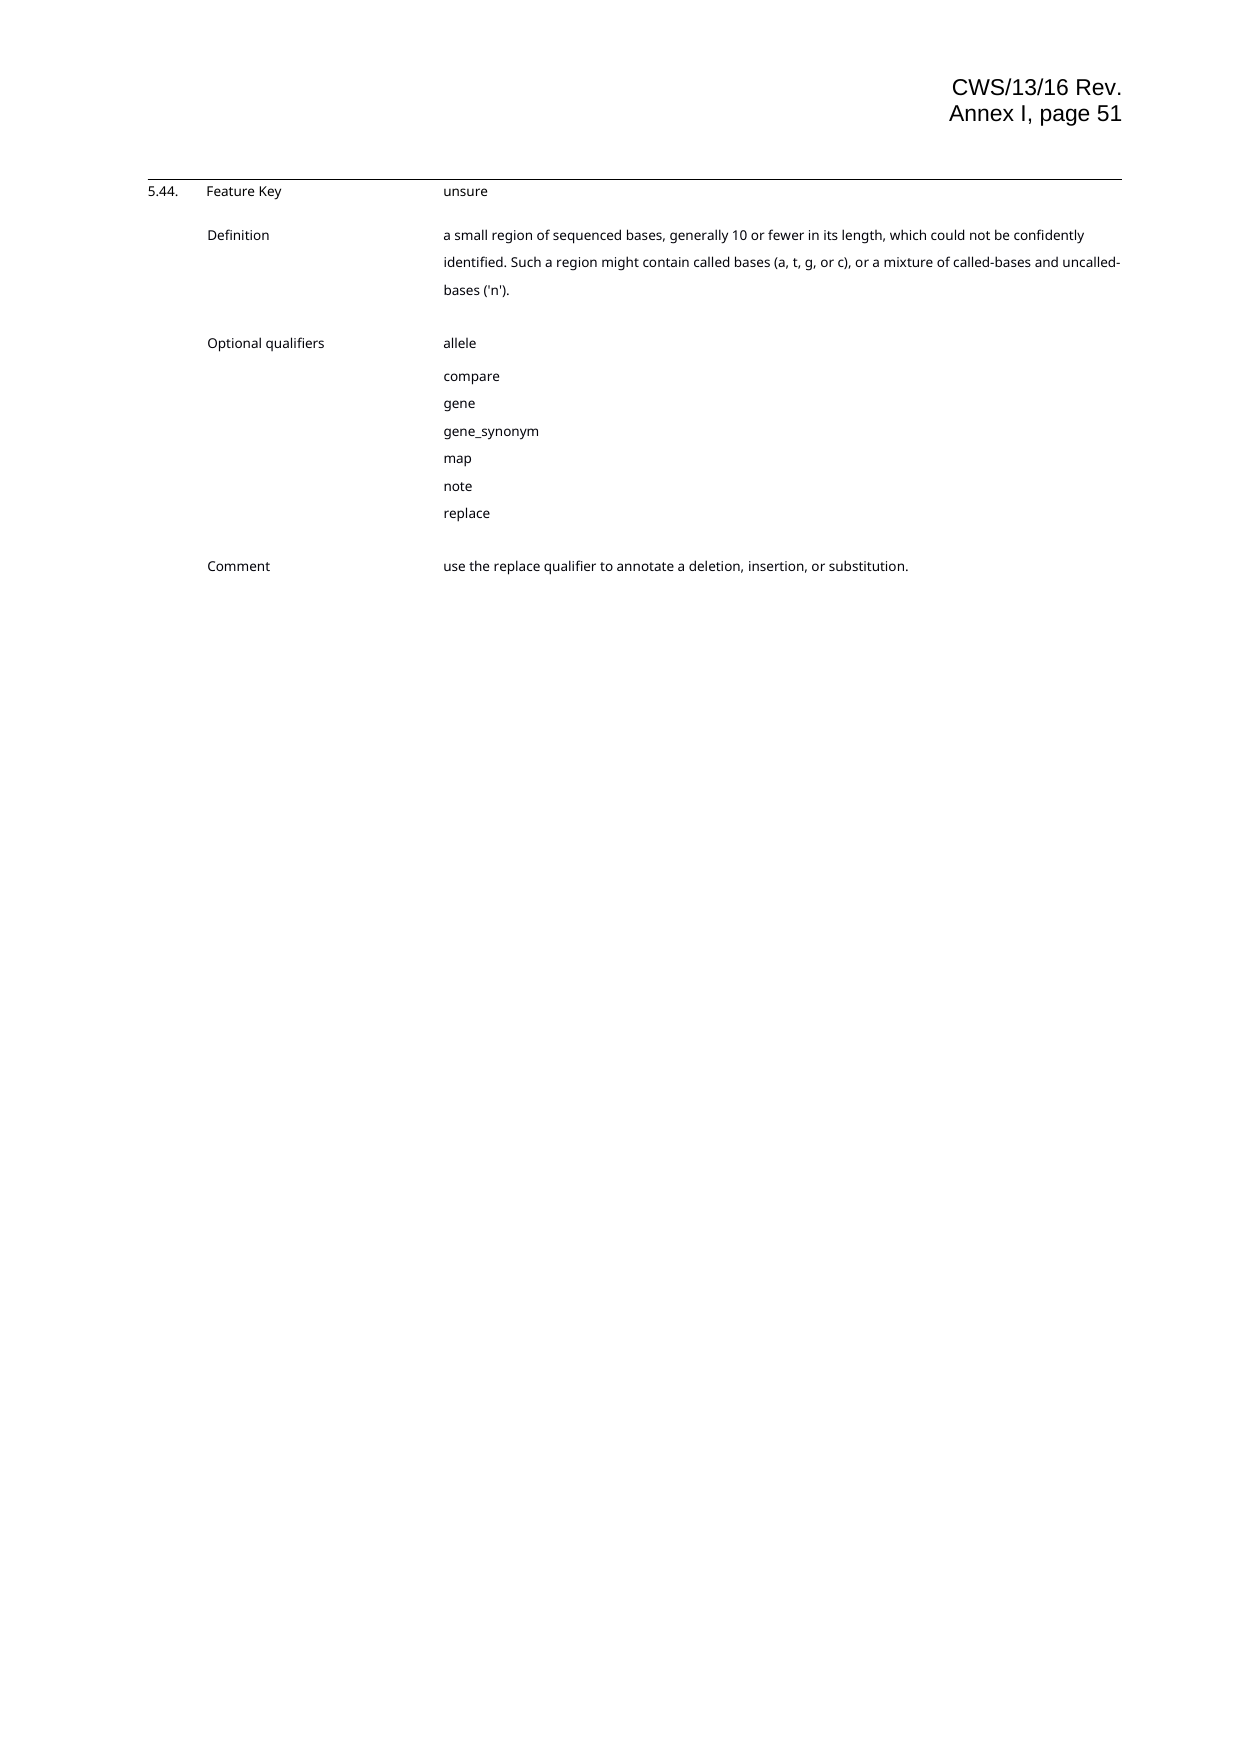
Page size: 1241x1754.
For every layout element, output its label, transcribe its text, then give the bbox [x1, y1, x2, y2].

text Feature Key unsure [148, 180, 1122, 201]
text map [443, 449, 1122, 468]
text Definition a small region of sequenced bases, generally 10 or fewer in its length, which could not be confidently identified. Such a region might contain called bases (a, t, g, or c), or a mixture of called-bases and uncalled-bases ('n'). [207, 226, 1122, 299]
text note [443, 477, 1122, 495]
text replace [443, 504, 1122, 523]
text gene_synonym [443, 422, 1122, 440]
text gene [443, 394, 1122, 412]
text Comment use the replace qualifier to annotate a deletion, insertion, or substitution. [207, 557, 1122, 576]
text compare [443, 366, 1122, 385]
text Optional qualifiers allele [207, 334, 1122, 352]
